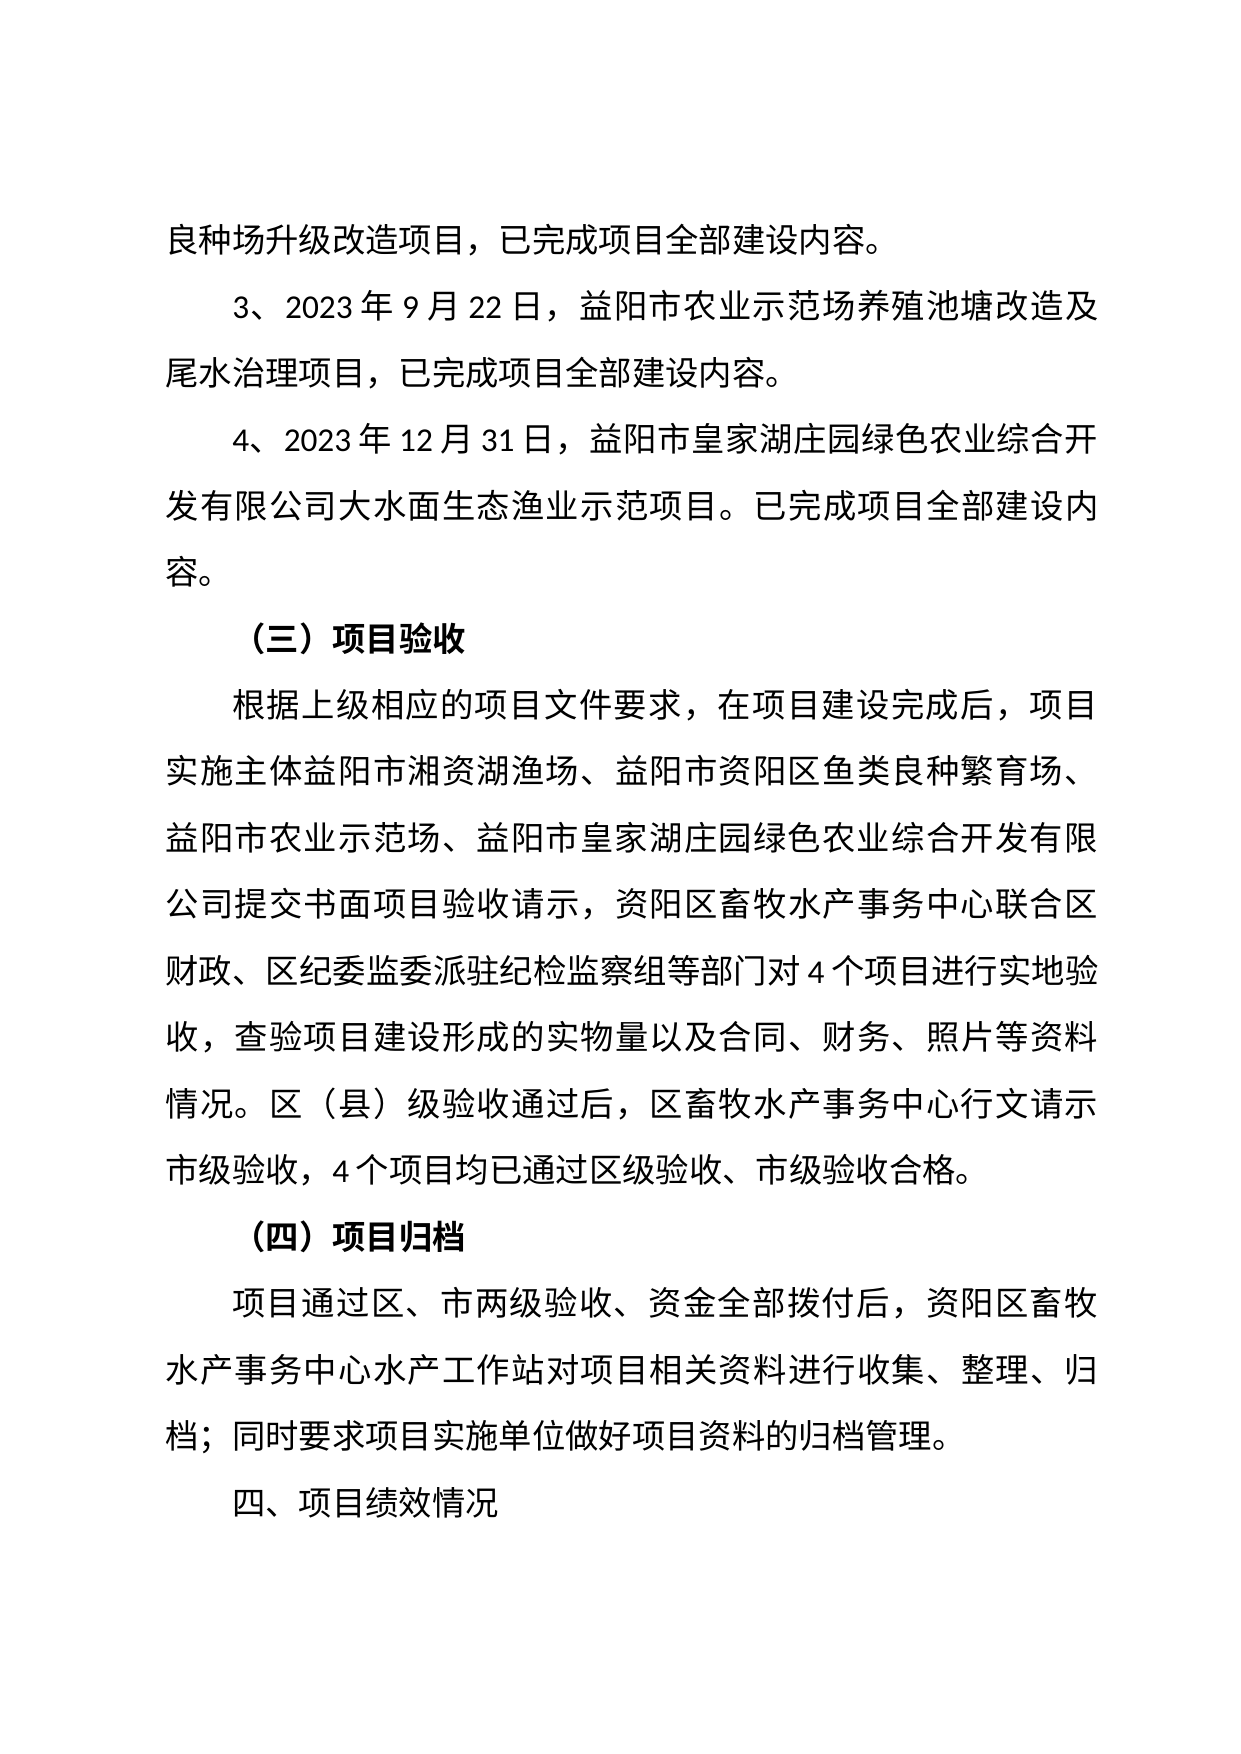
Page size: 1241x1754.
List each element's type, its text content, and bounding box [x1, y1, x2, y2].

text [165, 204, 1098, 271]
text 4、2023年12月31日，益阳市皇家湖庄园绿色农业综合开发有限公司大水面生态渔业示范项目。已完成项目全部建设内容。 [165, 404, 1098, 603]
text 根据上级相应的项目文件要求，在项目建设完成后，项目实施主体益阳市湘资湖渔场、益阳市资阳区鱼类良种繁育场、益阳市农业示范场、益阳市皇家湖庄园绿色农业综合开发有限公司提交书面项目验收请示，资阳区畜牧水产事务中心联合区财政、区纪委监委派驻纪检监察组等部门对4个项目进行实地验收，查验项目建设形成的实物量以及合同、财务、照片等资料情况。区（县）级验收通过后，区畜牧水产事务中心行文请示市级验收，4个项目均已通过区级验收、市级验收合格。 [165, 670, 1098, 1201]
text 四、项目绩效情况 [165, 1467, 1098, 1534]
text （三）项目验收 [165, 603, 1098, 670]
text （四）项目归档 [165, 1201, 1098, 1268]
text 3、2023年9月22日，益阳市农业示范场养殖池塘改造及尾水治理项目，已完成项目全部建设内容。 [165, 271, 1098, 404]
text 项目通过区、市两级验收、资金全部拨付后，资阳区畜牧水产事务中心水产工作站对项目相关资料进行收集、整理、归档；同时要求项目实施单位做好项目资料的归档管理。 [165, 1268, 1098, 1467]
